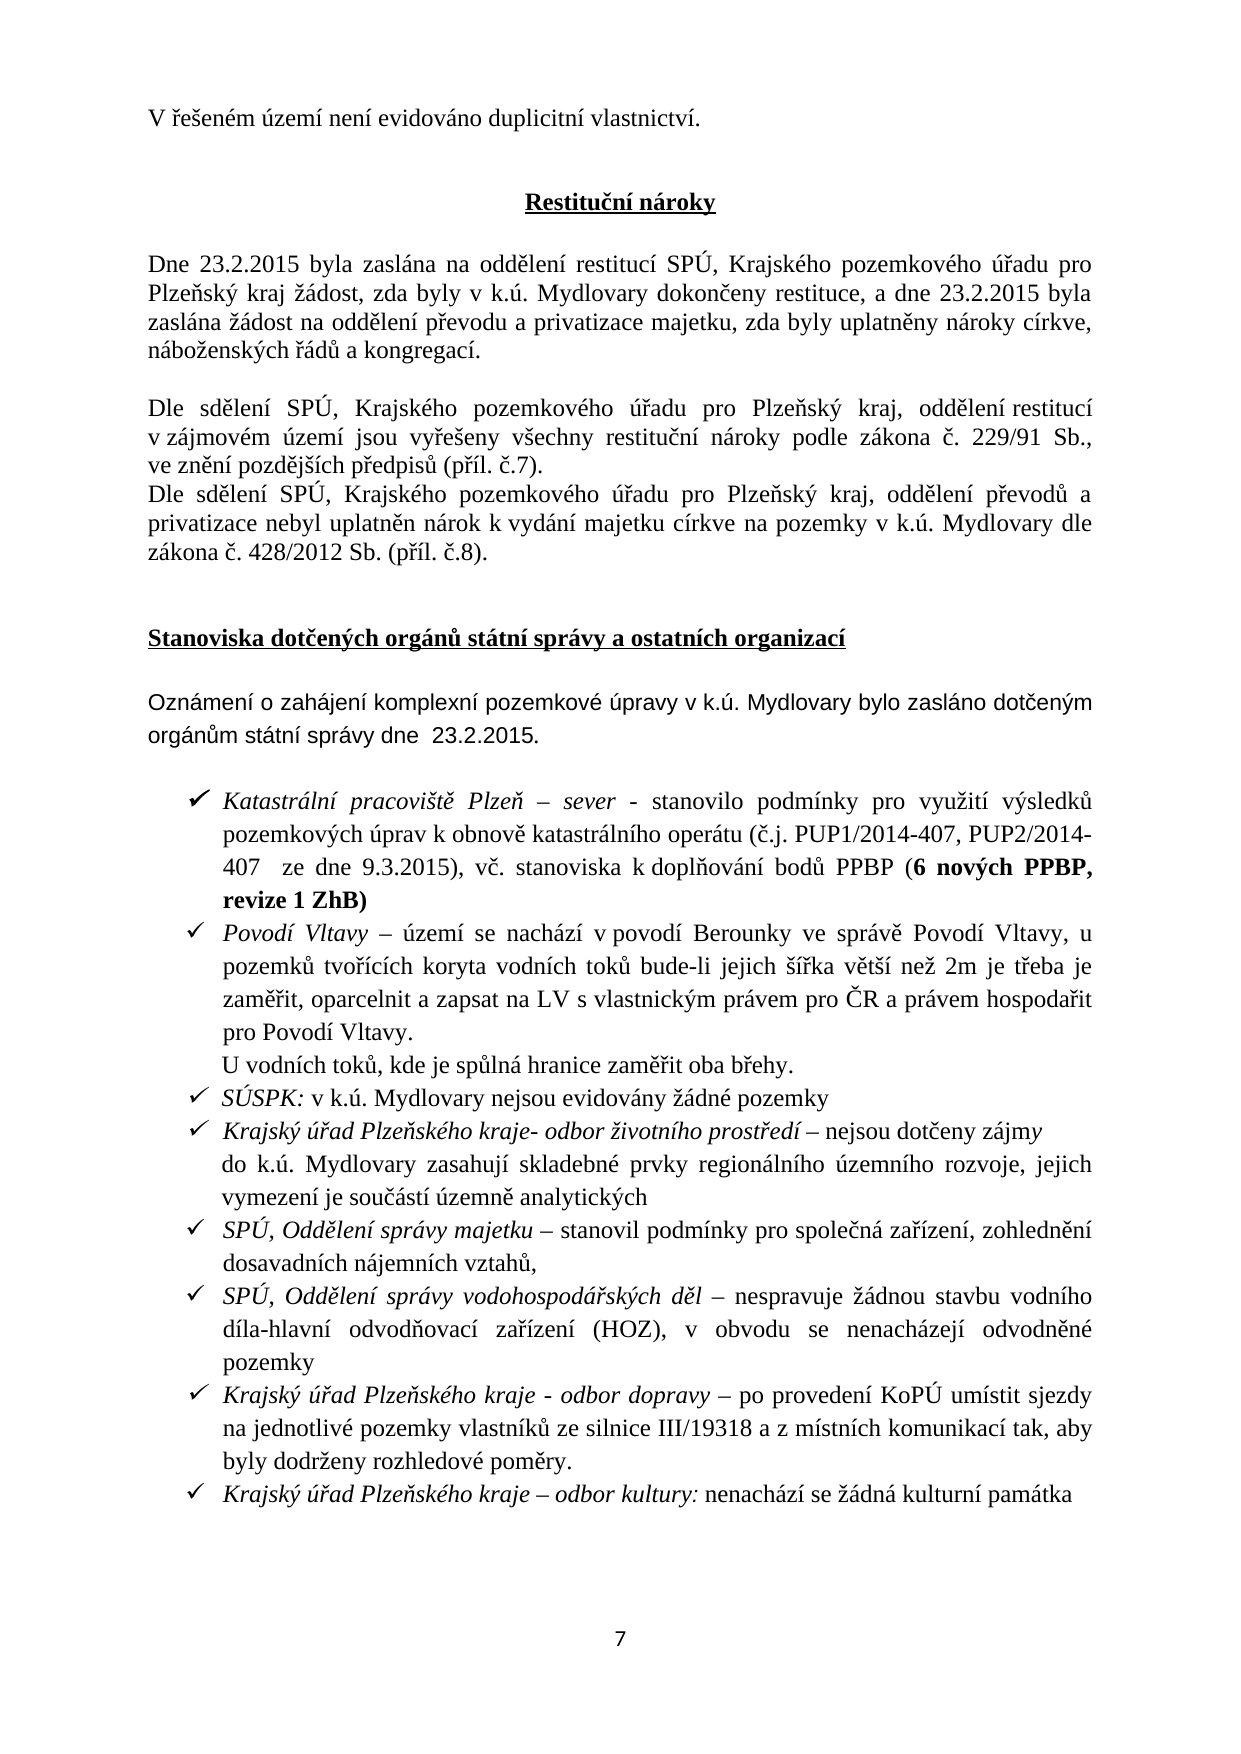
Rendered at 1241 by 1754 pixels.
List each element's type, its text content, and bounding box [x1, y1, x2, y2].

text Restituční nároky [148, 187, 1093, 216]
text do k.ú. Mydlovary zasahují skladebné prvky regionálního územního rozvoje, jejich vymezení je součástí územně analytických [221, 1149, 1093, 1211]
list Katastrální pracoviště Plzeň – sever - stanovilo podmínky pro využití výsledků pozemkových úprav k obnově katastrálního operátu (č.j. PUP1/2014-407, PUP2/2014-407 ze dne 9.3.2015), vč. stanoviska k doplňování bodů PPBP (6 nových PPBP, revize 1 ZhB) [185, 786, 1093, 913]
text Dle sdělení SPÚ, Krajského pozemkového úřadu pro Plzeňský kraj, oddělení restitucí v zájmovém území jsou vyřešeny všechny restituční nároky podle zákona č. 229/91 Sb., ve znění pozdějších předpisů (příl. č.7). [148, 393, 1093, 479]
text Dne 23.2.2015 byla zaslána na oddělení restitucí SPÚ, Krajského pozemkového úřadu pro Plzeňský kraj žádost, zda byly v k.ú. Mydlovary dokončeny restituce, a dne 23.2.2015 byla zaslána žádost na oddělení převodu a privatizace majetku, zda byly uplatněny nároky církve, náboženských řádů a kongregací. [148, 249, 1093, 364]
list SPÚ, Oddělení správy majetku – stanovil podmínky pro společná zařízení, zohlednění dosavadních nájemních vztahů, [185, 1215, 1093, 1277]
list SPÚ, Oddělení správy vodohospodářských děl – nespravuje žádnou stavbu vodního díla-hlavní odvodňovací zařízení (HOZ), v obvodu se nenacházejí odvodněné pozemky [185, 1281, 1093, 1376]
list Krajský úřad Plzeňského kraje - odbor dopravy – po provedení KoPÚ umístit sjezdy na jednotlivé pozemky vlastníků ze silnice III/19318 a z místních komunikací tak, aby byly dodrženy rozhledové poměry. [185, 1380, 1093, 1475]
text Dle sdělení SPÚ, Krajského pozemkového úřadu pro Plzeňský kraj, oddělení převodů a privatizace nebyl uplatněn nárok k vydání majetku církve na pozemky v k.ú. Mydlovary dle zákona č. 428/2012 Sb. (příl. č.8). [148, 479, 1093, 566]
text U vodních toků, kde je spůlná hranice zaměřit oba břehy. [148, 1050, 1093, 1079]
text Oznámení o zahájení komplexní pozemkové úpravy v k.ú. Mydlovary bylo zasláno dotčeným orgánům státní správy dne 23.2.2015. [148, 689, 1093, 748]
text Stanoviska dotčených orgánů státní správy a ostatních organizací [148, 623, 1093, 652]
list Krajský úřad Plzeňského kraje – odbor kultury: nenachází se žádná kulturní památka [185, 1479, 1093, 1508]
list Krajský úřad Plzeňského kraje- odbor životního prostředí – nejsou dotčeny zájmy [185, 1116, 1093, 1145]
list Povodí Vltavy – území se nachází v povodí Berounky ve správě Povodí Vltavy, u pozemků tvořících koryta vodních toků bude-li jejich šířka větší než 2m je třeba je zaměřit, oparcelnit a zapsat na LV s vlastnickým právem pro ČR a právem hospodařit pro Povodí Vltavy. [185, 918, 1093, 1046]
list SÚSPK: v k.ú. Mydlovary nejsou evidovány žádné pozemky [185, 1083, 1093, 1112]
text V řešeném území není evidováno duplicitní vlastnictví. [148, 103, 1093, 132]
